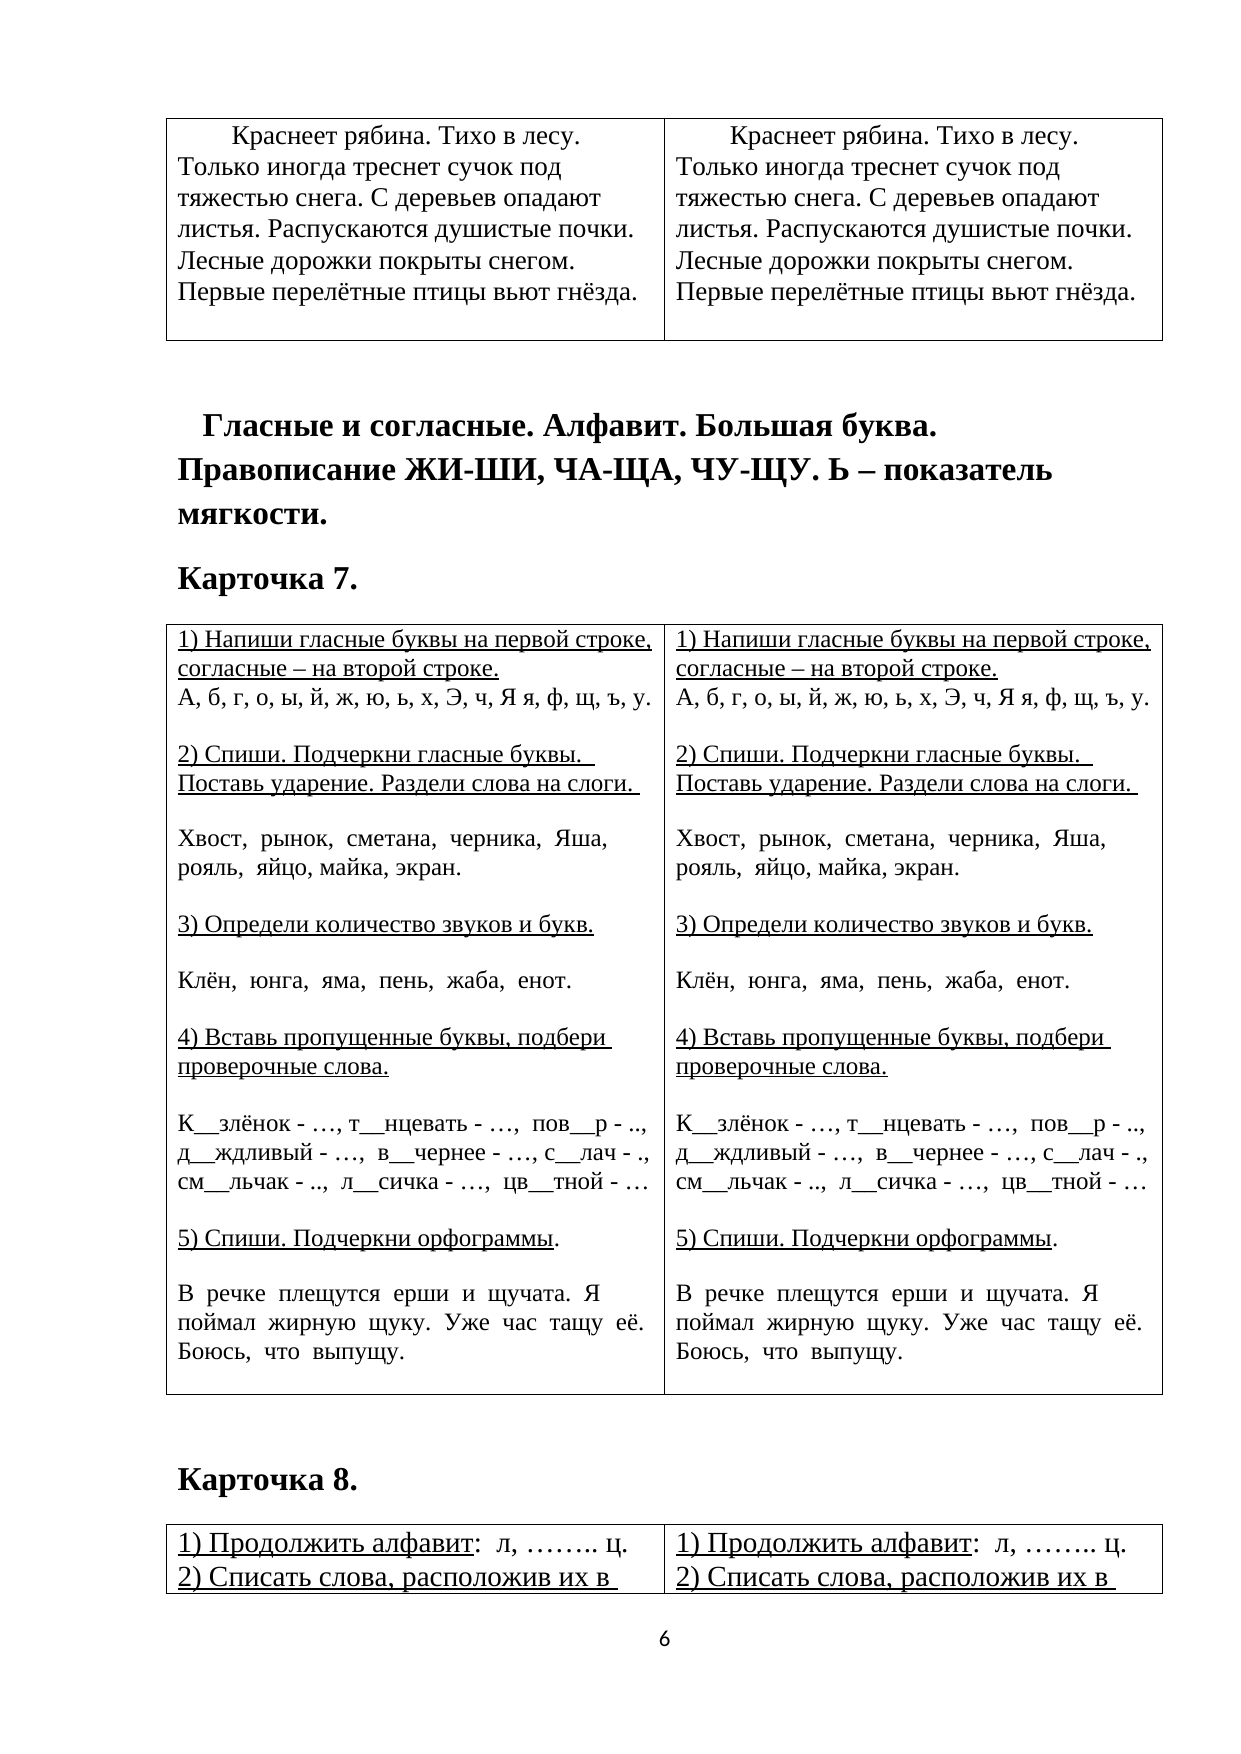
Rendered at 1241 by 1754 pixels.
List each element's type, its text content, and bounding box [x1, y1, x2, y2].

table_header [665, 1525, 1162, 1592]
text Карточка 8. [177, 1459, 1152, 1498]
text Гласные и согласные. Алфавит. Большая буква. Правописание ЖИ-ШИ, ЧА-ЩА, ЧУ-ЩУ. Ь – показатель мягкости. [177, 406, 1152, 532]
text Карточка 7. [177, 558, 1152, 597]
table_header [665, 119, 1162, 339]
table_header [167, 119, 664, 339]
table_header 1) Напиши гласные буквы на первой строке, согласные – на второй строке. А, б, г, о, ы, й, ж, ю, ь, х, Э, ч, Я я, ф, щ, ъ, у. 2) Спиши. Подчеркни гласные буквы. Поставь ударение. Раздели слова на слоги. Хвост, рынок, сметана, черника, Яша, рояль, яйцо, майка, экран. 3) Определи количество звуков и букв. Клён, юнга, яма, пень, жаба, енот. 4) Вставь пропущенные буквы, подбери проверочные слова. К__злёнок - …, т__нцевать - …, пов__р - .., д__ждливый - …, в__чернее - …, с__лач - ., см__льчак - .., л__сичка - …, цв__тной - … 5) Спиши. Подчеркни орфограммы. В речке плещутся ерши и щучата. Я поймал жирную щуку. Уже час тащу её. Боюсь, что выпущу. [167, 625, 664, 1393]
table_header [167, 1525, 664, 1592]
table_header 1) Напиши гласные буквы на первой строке, согласные – на второй строке. А, б, г, о, ы, й, ж, ю, ь, х, Э, ч, Я я, ф, щ, ъ, у. 2) Спиши. Подчеркни гласные буквы. Поставь ударение. Раздели слова на слоги. Хвост, рынок, сметана, черника, Яша, рояль, яйцо, майка, экран. 3) Определи количество звуков и букв. Клён, юнга, яма, пень, жаба, енот. 4) Вставь пропущенные буквы, подбери проверочные слова. К__злёнок - …, т__нцевать - …, пов__р - .., д__ждливый - …, в__чернее - …, с__лач - ., см__льчак - .., л__сичка - …, цв__тной - … 5) Спиши. Подчеркни орфограммы. В речке плещутся ерши и щучата. Я поймал жирную щуку. Уже час тащу её. Боюсь, что выпущу. [665, 625, 1162, 1393]
